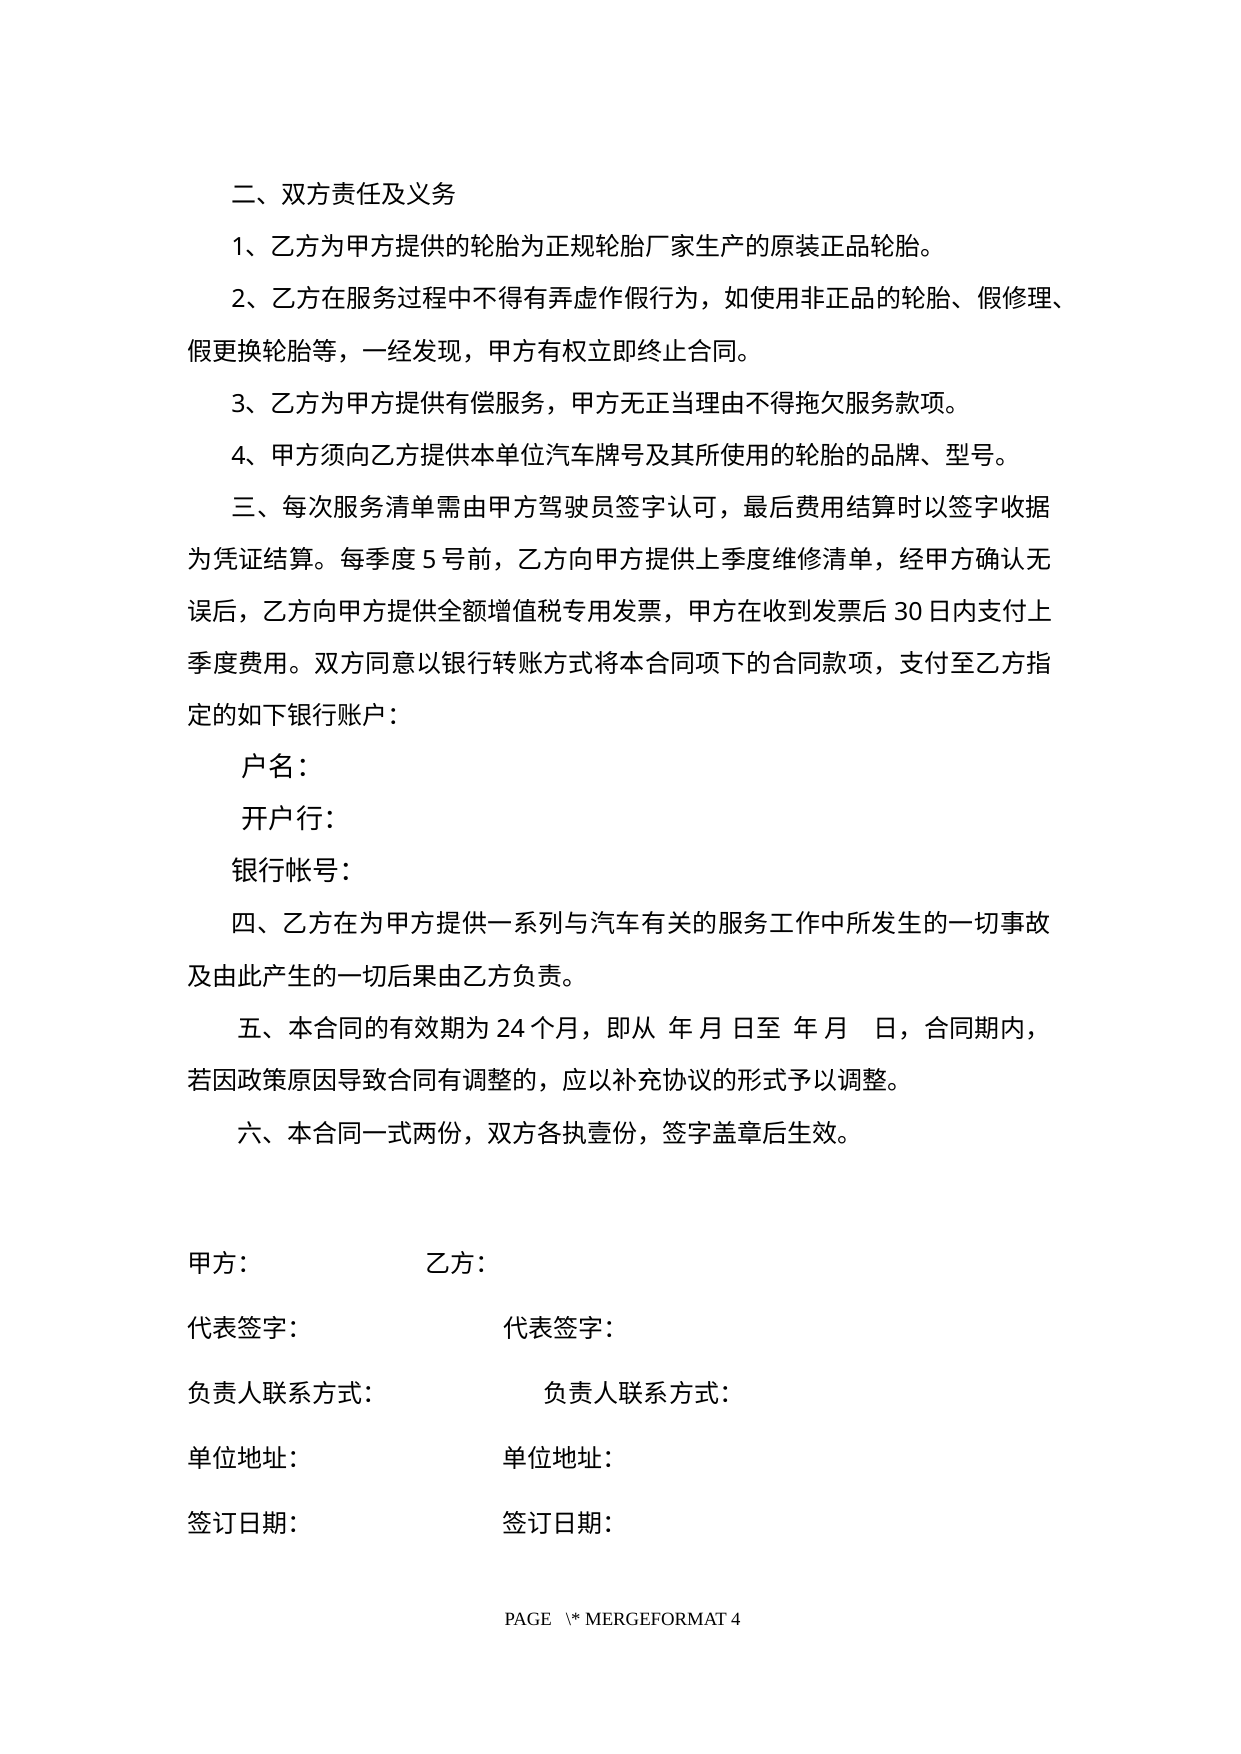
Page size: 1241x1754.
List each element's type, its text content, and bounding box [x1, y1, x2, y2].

text 户名： [187, 735, 1053, 787]
text 五、本合同的有效期为24个月，即从 年 月 日至 年 月 日，合同期内，若因政策原因导致合同有调整的，应以补充协议的形式予以调整。 [187, 995, 1053, 1099]
text 2、乙方在服务过程中不得有弄虚作假行为，如使用非正品的轮胎、假修理、假更换轮胎等，一经发现，甲方有权立即终止合同。 [187, 266, 1053, 370]
text 银行帐号： [187, 839, 1053, 891]
text 二、双方责任及义务 [187, 162, 1053, 214]
text 签订日期： 签订日期： [187, 1489, 1053, 1554]
text 三、每次服务清单需由甲方驾驶员签字认可，最后费用结算时以签字收据为凭证结算。每季度5号前，乙方向甲方提供上季度维修清单，经甲方确认无误后，乙方向甲方提供全额增值税专用发票，甲方在收到发票后30日内支付上季度费用。双方同意以银行转账方式将本合同项下的合同款项，支付至乙方指定的如下银行账户： [187, 474, 1053, 735]
text 4、甲方须向乙方提供本单位汽车牌号及其所使用的轮胎的品牌、型号。 [187, 422, 1053, 474]
text 甲方： 乙方： [187, 1229, 1053, 1294]
text 四、乙方在为甲方提供一系列与汽车有关的服务工作中所发生的一切事故及由此产生的一切后果由乙方负责。 [187, 891, 1053, 995]
text 3、乙方为甲方提供有偿服务，甲方无正当理由不得拖欠服务款项。 [187, 370, 1053, 422]
text 负责人联系方式： 负责人联系方式： [187, 1359, 1053, 1424]
text 开户行： [187, 787, 1053, 839]
text 1、乙方为甲方提供的轮胎为正规轮胎厂家生产的原装正品轮胎。 [187, 214, 1053, 266]
text 六、本合同一式两份，双方各执壹份，签字盖章后生效。 [187, 1099, 1053, 1164]
text 单位地址： 单位地址： [187, 1424, 1053, 1489]
text 代表签字： 代表签字： [187, 1294, 1053, 1359]
